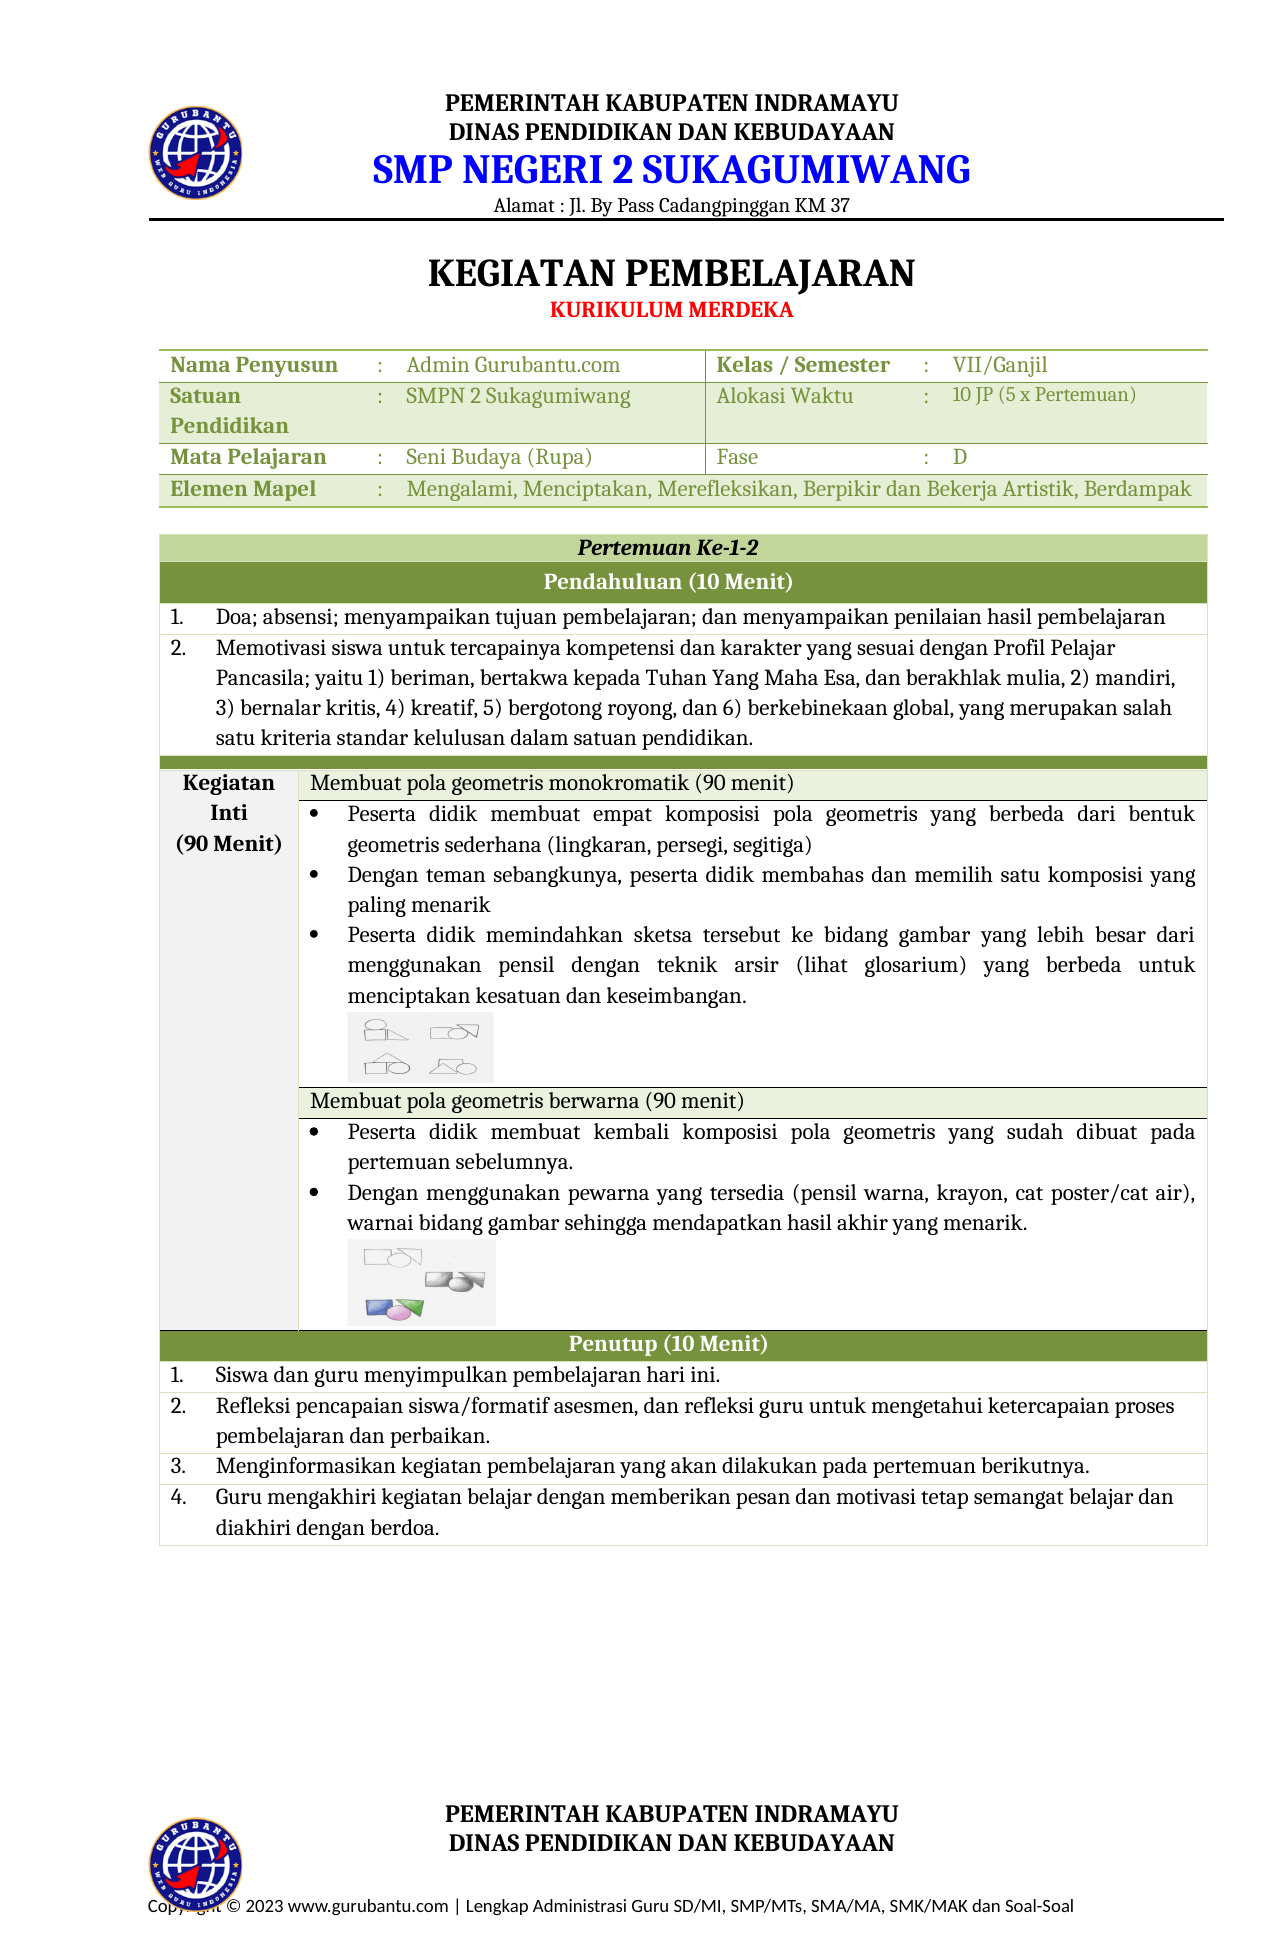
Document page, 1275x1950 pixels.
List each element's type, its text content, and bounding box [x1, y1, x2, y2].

table_cell Guru mengakhiri kegiatan belajar dengan memberikan pesan dan motivasi tetap semangat belajar dan diakhiri dengan berdoa. [204, 1485, 1207, 1544]
table_cell 2. [160, 1393, 204, 1453]
text PEMERINTAH KABUPATEN INDRAMAYU [148, 89, 1196, 117]
table_cell Siswa dan guru menyimpulkan pembelajaran hari ini. [204, 1362, 1207, 1392]
text KEGIATAN PEMBELAJARAN [148, 251, 1196, 297]
table_cell Fase [706, 444, 912, 474]
table_header Pertemuan Ke-1-2 [160, 535, 1207, 561]
table_cell 2. [160, 635, 204, 755]
table_cell Mata Pelajaran [159, 444, 366, 474]
table_cell Alokasi Waktu [706, 383, 912, 443]
table_cell Doa; absensi; menyampaikan tujuan pembelajaran; dan menyampaikan penilaian hasil pembelajaran [204, 604, 1207, 634]
picture [347, 1239, 497, 1326]
table_header : [912, 351, 941, 382]
table_cell SMPN 2 Sukagumiwang [395, 383, 705, 443]
picture [148, 106, 243, 200]
table_cell Penutup (10 Menit) [160, 1331, 1207, 1361]
table_cell : [912, 444, 941, 474]
text PEMERINTAH KABUPATEN INDRAMAYU [148, 1800, 1196, 1829]
table_cell 1. [160, 1362, 204, 1392]
table_cell Pendahuluan (10 Menit) [160, 562, 1207, 603]
table_cell Peserta didik membuat empat komposisi pola geometris yang berbeda dari bentuk geometris sederhana (lingkaran, persegi, segitiga) Dengan teman sebangkunya, peserta didik membahas dan memilih satu komposisi yang paling menarik Peserta didik memindahkan sketsa tersebut ke bidang gambar yang lebih besar dari menggunakan pensil dengan teknik arsir (lihat glosarium) yang berbeda untuk menciptakan kesatuan dan keseimbangan. [299, 801, 1207, 1087]
table_cell D [941, 444, 1207, 474]
table_cell 1. [160, 604, 204, 634]
table_cell Membuat pola geometris monokromatik (90 menit) [299, 771, 1207, 800]
table_cell 10 JP (5 x Pertemuan) [941, 383, 1207, 443]
table_cell : [366, 383, 395, 443]
table_cell : [366, 475, 395, 506]
table_cell 3. [160, 1454, 204, 1483]
table_cell [160, 756, 1207, 769]
table_cell Elemen Mapel [159, 475, 366, 506]
table_cell Memotivasi siswa untuk tercapainya kompetensi dan karakter yang sesuai dengan Profil Pelajar Pancasila; yaitu 1) beriman, bertakwa kepada Tuhan Yang Maha Esa, dan berakhlak mulia, 2) mandiri, 3) bernalar kritis, 4) kreatif, 5) bergotong royong, dan 6) berkebinekaan global, yang merupakan salah satu kriteria standar kelulusan dalam satuan pendidikan. [204, 635, 1207, 755]
table_header Kelas / Semester [706, 351, 912, 382]
table_cell Mengalami, Menciptakan, Merefleksikan, Berpikir dan Bekerja Artistik, Berdampak [395, 475, 1207, 506]
table_cell : [366, 444, 395, 474]
text KURIKULUM MERDEKA [148, 297, 1196, 323]
table_cell : [912, 383, 941, 443]
text DINAS PENDIDIKAN DAN KEBUDAYAAN [243, 1829, 1196, 1858]
table_cell 4. [160, 1485, 204, 1544]
table_header VII/Ganjil [941, 351, 1207, 382]
text DINAS PENDIDIKAN DAN KEBUDAYAAN [243, 117, 1196, 146]
table_cell Refleksi pencapaian siswa/formatif asesmen, dan refleksi guru untuk mengetahui ketercapaian proses pembelajaran dan perbaikan. [204, 1393, 1207, 1453]
table_cell Kegiatan Inti (90 Menit) [160, 771, 298, 1330]
picture [148, 1817, 243, 1912]
picture [347, 1012, 494, 1083]
table_header Admin Gurubantu.com [395, 351, 705, 382]
table_cell Seni Budaya (Rupa) [395, 444, 705, 474]
table_cell Peserta didik membuat kembali komposisi pola geometris yang sudah dibuat pada pertemuan sebelumnya. Dengan menggunakan pewarna yang tersedia (pensil warna, krayon, cat poster/cat air), warnai bidang gambar sehingga mendapatkan hasil akhir yang menarik. [299, 1119, 1207, 1330]
table_cell Satuan Pendidikan [159, 383, 366, 443]
text SMP NEGERI 2 SUKAGUMIWANG [243, 146, 1196, 194]
table_cell Membuat pola geometris berwarna (90 menit) [299, 1088, 1207, 1118]
table_header Nama Penyusun [159, 351, 366, 382]
text Alamat : Jl. By Pass Cadangpinggan KM 37 [148, 194, 1196, 218]
table_cell Menginformasikan kegiatan pembelajaran yang akan dilakukan pada pertemuan berikutnya. [204, 1454, 1207, 1483]
table_header : [366, 351, 395, 382]
